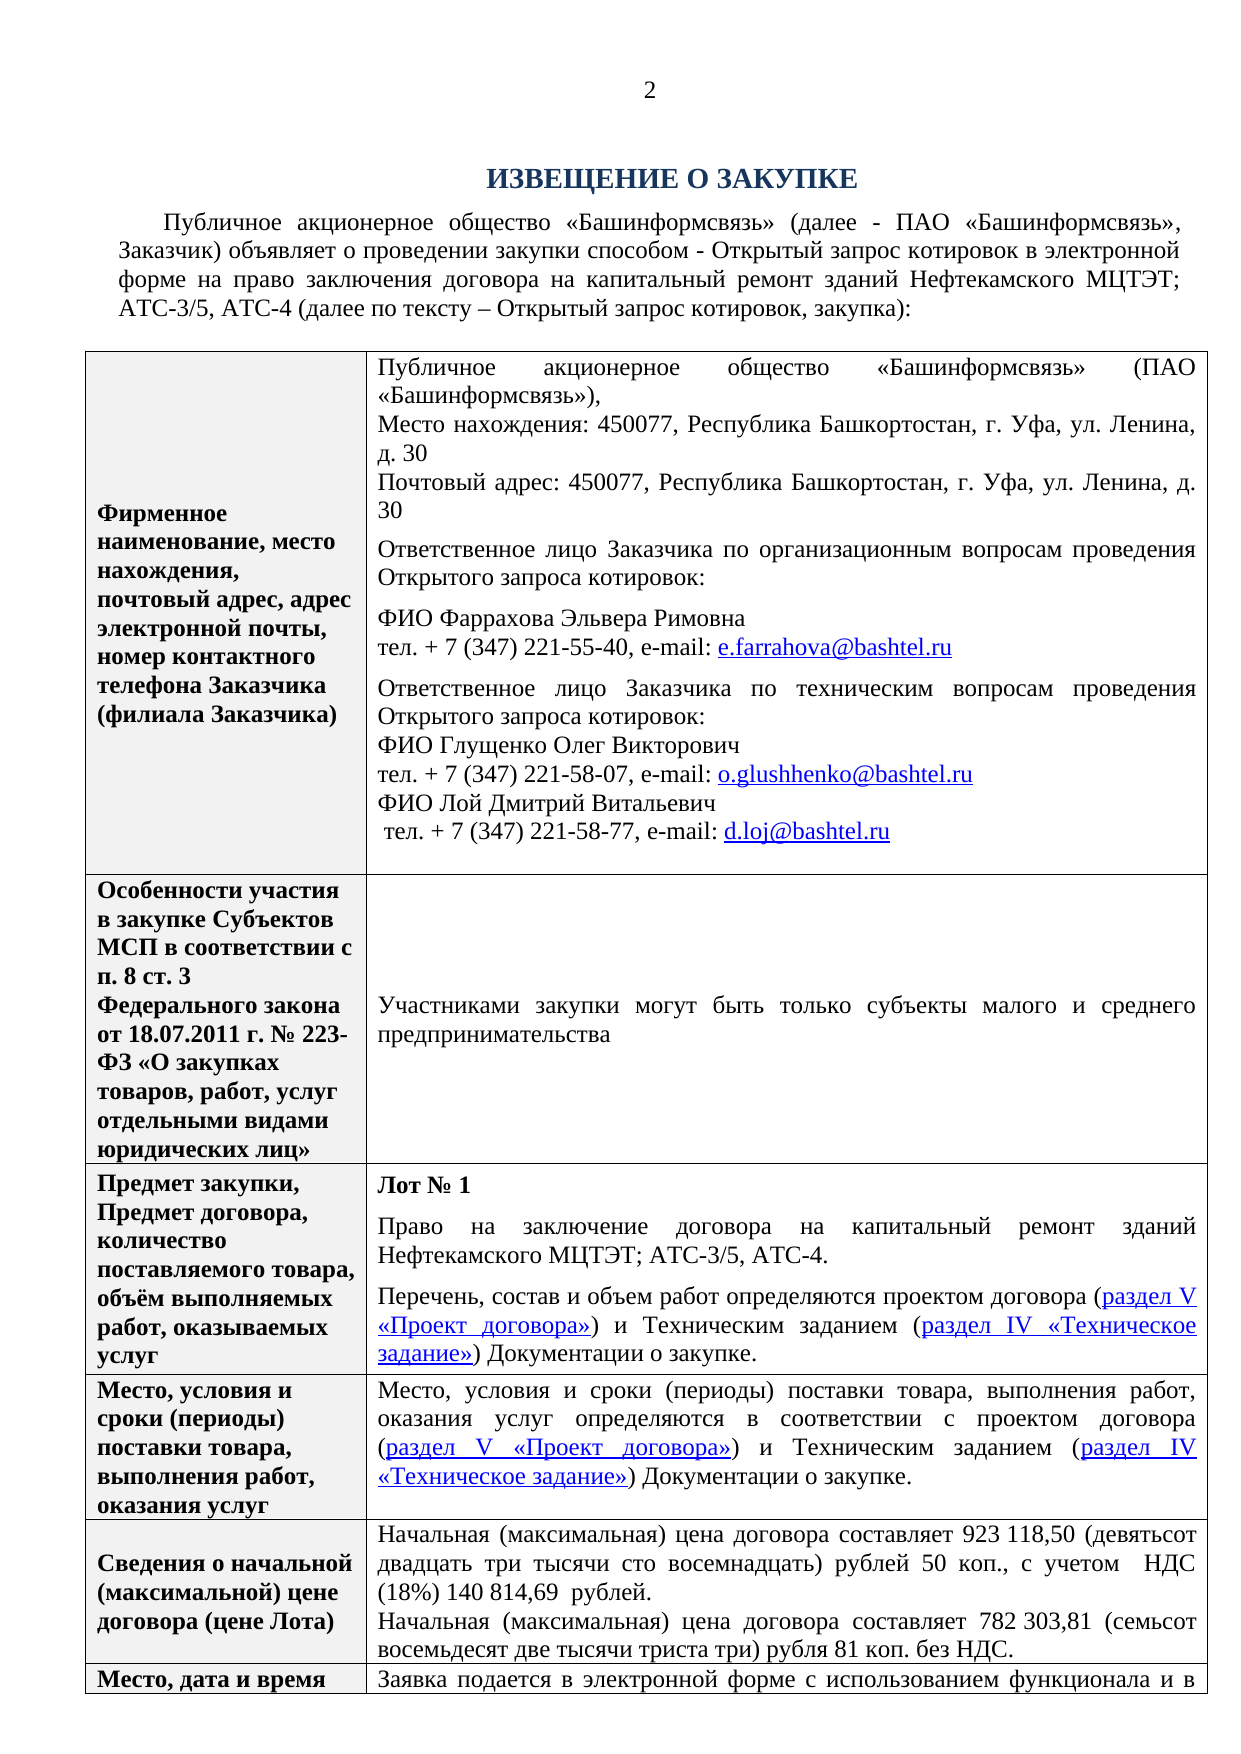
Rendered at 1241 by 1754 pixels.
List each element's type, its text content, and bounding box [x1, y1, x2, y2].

table_header Публичное акционерное общество «Башинформсвязь» (ПАО «Башинформсвязь»), Место нахождения: 450077, Республика Башкортостан, г. Уфа, ул. Ленина, д. 30 Почтовый адрес: 450077, Республика Башкортостан, г. Уфа, ул. Ленина, д. 30 Ответственное лицо Заказчика по организационным вопросам проведения Открытого запроса котировок: ФИО Фаррахова Эльвера Римовна тел. + 7 (347) 221-55-40, e-mail: e.farrahova@bashtel.ru Ответственное лицо Заказчика по техническим вопросам проведения Открытого запроса котировок: ФИО Глущенко Олег Викторович тел. + 7 (347) 221-58-07, e-mail: o.glushhenko@bashtel.ru ФИО Лой Дмитрий Витальевич тел. + 7 (347) 221-58-77, e-mail: d.loj@bashtel.ru [367, 352, 1207, 874]
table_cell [86, 1664, 366, 1693]
table_cell Участниками закупки могут быть только субъекты малого и среднего предпринимательства [367, 875, 1207, 1162]
table_cell Начальная (максимальная) цена договора составляет 923 118,50 (девятьсот двадцать три тысячи сто восемнадцать) рублей 50 коп., с учетом НДС (18%) 140 814,69 рублей. Начальная (максимальная) цена договора составляет 782 303,81 (семьсот восемьдесят две тысячи триста три) рубля 81 коп. без НДС. [367, 1520, 1207, 1663]
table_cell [367, 1664, 1207, 1693]
table_cell Лот № 1 Право на заключение договора на капитальный ремонт зданий Нефтекамского МЦТЭТ; АТС-3/5, АТС-4. Перечень, состав и объем работ определяются проектом договора (раздел V «Проект договора») и Техническим заданием (раздел IV «Техническое задание») Документации о закупке. [367, 1164, 1207, 1374]
table_header Фирменное наименование, место нахождения, почтовый адрес, адрес электронной почты, номер контактного телефона Заказчика (филиала Заказчика) [86, 352, 366, 874]
table_cell Место, условия и сроки (периоды) поставки товара, выполнения работ, оказания услуг определяются в соответствии с проектом договора (раздел V «Проект договора») и Техническим заданием (раздел IV «Техническое задание») Документации о закупке. [367, 1375, 1207, 1518]
table_cell Сведения о начальной (максимальной) цене договора (цене Лота) [86, 1520, 366, 1663]
table_cell Предмет закупки, Предмет договора, количество поставляемого товара, объём выполняемых работ, оказываемых услуг [86, 1164, 366, 1374]
table_cell Место, условия и сроки (периоды) поставки товара, выполнения работ, оказания услуг [86, 1375, 366, 1518]
subtitle ИЗВЕЩЕНИЕ О ЗАКУПКЕ [163, 161, 1181, 195]
text Публичное акционерное общество «Башинформсвязь» (далее - ПАО «Башинформсвязь», Заказчик) объявляет о проведении закупки способом - Открытый запрос котировок в электронной форме на право заключения договора на капитальный ремонт зданий Нефтекамского МЦТЭТ; АТС-3/5, АТС-4 (далее по тексту – Открытый запрос котировок, закупка): [118, 207, 1181, 322]
table_cell Особенности участия в закупке Субъектов МСП в соответствии с п. 8 ст. 3 Федерального закона от 18.07.2011 г. № 223-ФЗ «О закупках товаров, работ, услуг отдельными видами юридических лиц» [86, 875, 366, 1162]
